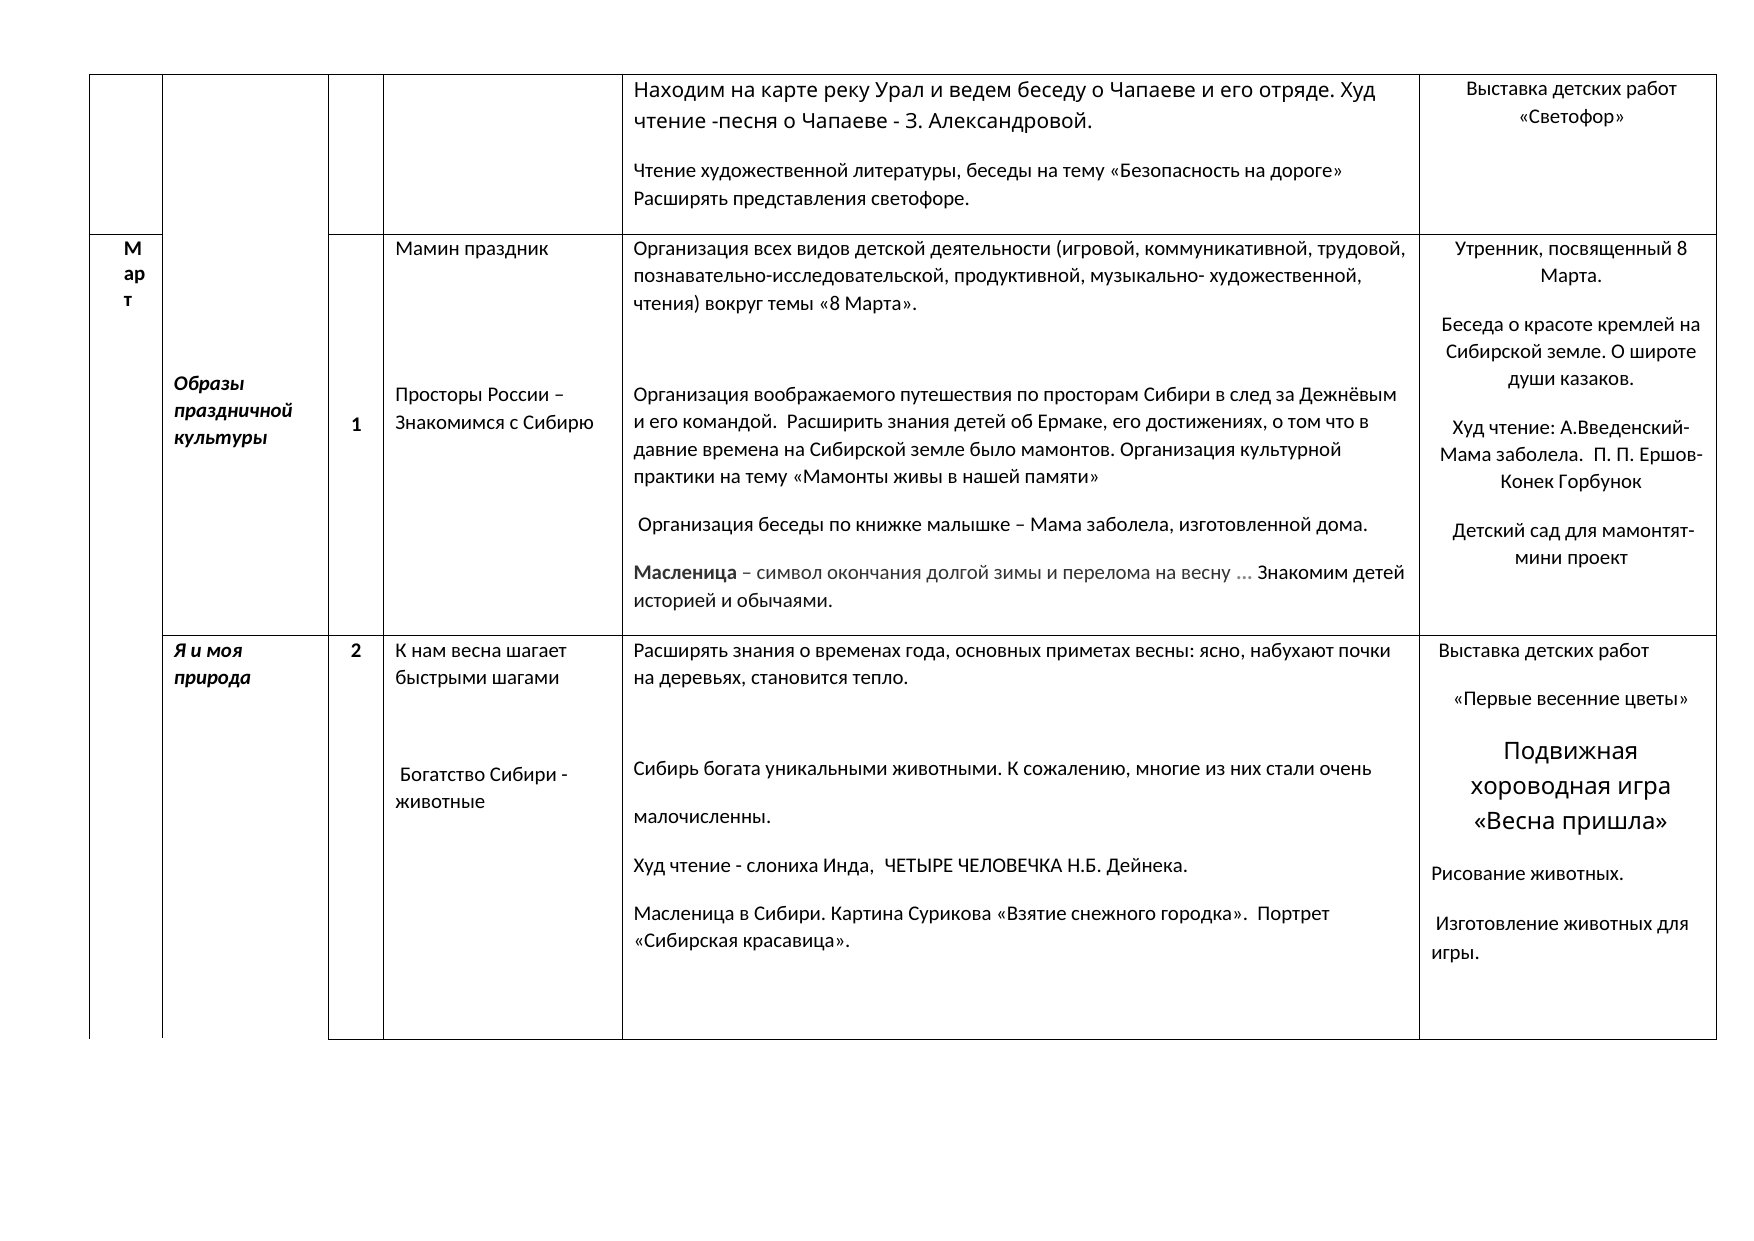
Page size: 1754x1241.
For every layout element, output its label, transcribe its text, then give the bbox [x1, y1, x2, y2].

table_cell Я и моя природа [163, 636, 328, 1039]
table_cell 1 [329, 235, 383, 635]
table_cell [384, 636, 622, 1039]
table_cell 4 [329, 75, 383, 233]
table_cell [1420, 636, 1716, 1039]
table_cell 2 [329, 636, 383, 1039]
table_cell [384, 75, 622, 233]
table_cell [1420, 75, 1716, 233]
table_cell [90, 235, 162, 1039]
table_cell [623, 636, 1419, 1039]
table_cell Мамин праздник Просторы России – Знакомимся с Сибирю [384, 235, 622, 635]
table_cell Организация всех видов детской деятельности (игровой, коммуникативной, трудовой, познавательно-исследовательской, продуктивной, музыкально- художественной, чтения) вокруг темы «8 Марта». Организация воображаемого путешествия по просторам Сибири в след за Дежнёвым и его командой. Расширить знания детей об Ермаке, его достижениях, о том что в давние времена на Сибирской земле было мамонтов. Организация культурной практики на тему «Мамонты живы в нашей памяти» Организация беседы по книжке малышке – Мама заболела, изготовленной дома. Масленица – символ окончания долгой зимы и перелома на весну ... Знакомим детей историей и обычаями. [623, 235, 1419, 635]
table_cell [163, 75, 328, 635]
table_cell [623, 75, 1419, 233]
table_cell Утренник, посвященный 8 Марта. Беседа о красоте кремлей на Сибирской земле. О широте души казаков. Худ чтение: А.Введенский- Мама заболела. П. П. Ершов- Конек Горбунок Детский сад для мамонтят-мини проект [1420, 235, 1716, 635]
